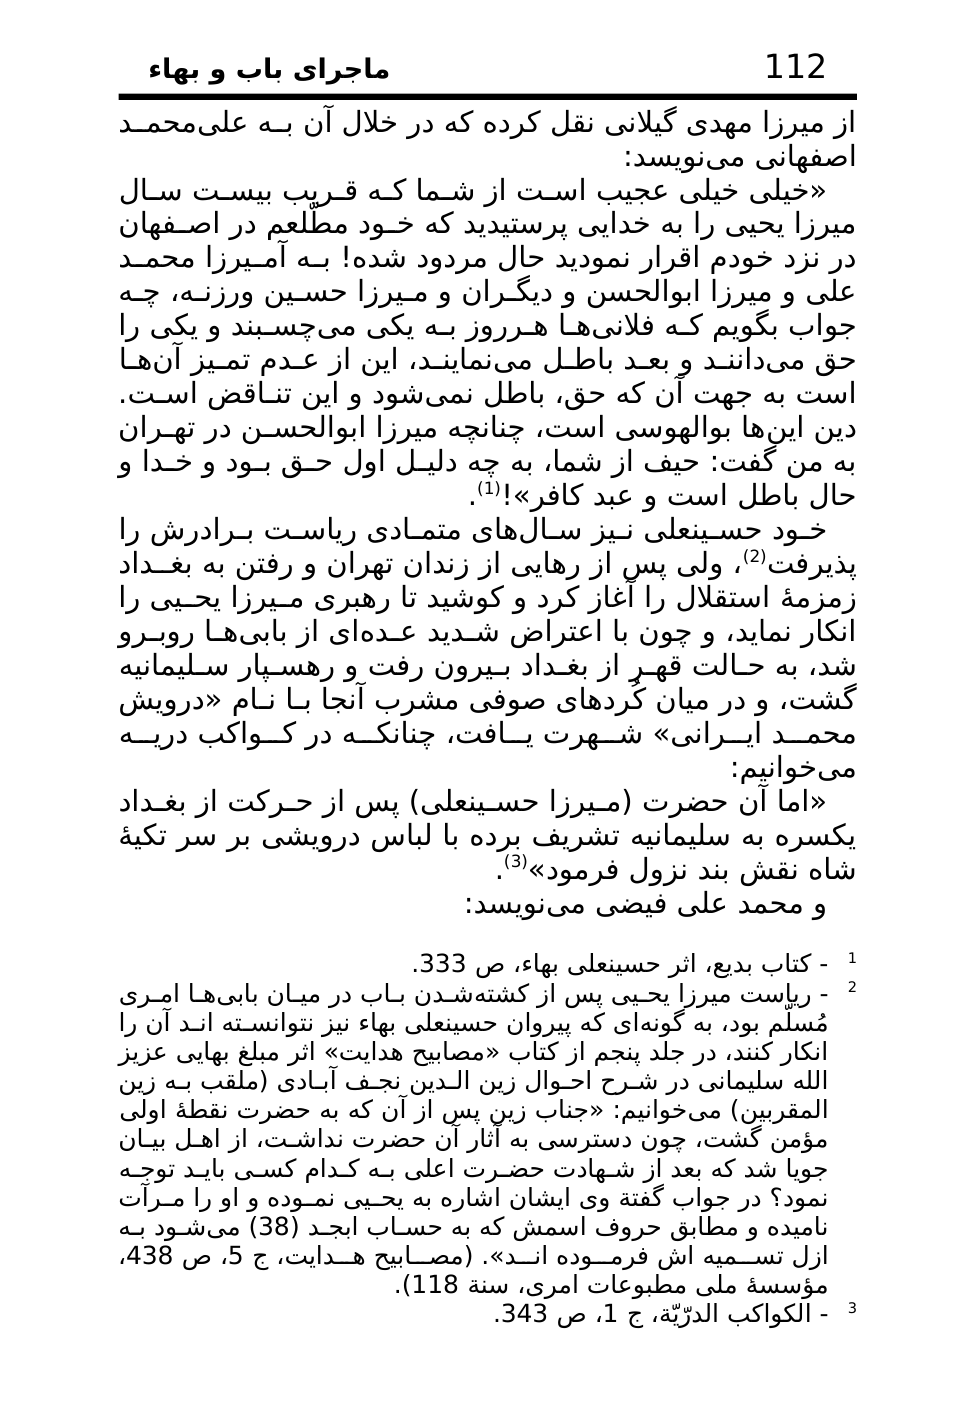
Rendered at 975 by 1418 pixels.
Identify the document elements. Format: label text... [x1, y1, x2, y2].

text خود حسینعلی نیز سال‌های متمادی ریاست برادرش را پذیرفت()، ولی پس از رهایی از زندان تهران و رفتن به بغداد زمزمۀ استقلال را آغاز کرد و کوشید تا رهبری میرزا یحیی را انکار نماید، و چون با اعتراض شدید عده‌ای از بابی‌ها روبرو شد، به حالت قهر از بغداد بیرون رفت و رهسپار سلیمانیه گشت، و در میان کُردهای صوفی مشرب آنجا با نام «درویش محمد ایرانی» شهرت یافت، چنانکه در کواکب دریه می‌خوانیم: [118, 512, 857, 784]
text حسینعلی بهاء، برادری داشت به نام میرزا یحیی که بابی‌ها او را «صبح ازل» و «کلیمة علیا» و «حضرت ثمره» لقب داده بودند، این برادر از حسینعلی کوچکتر بود و برادر پدری او شمرده می‌شد، علی‌محمد باب به دلیل آیه‌بافی‌های میرزا یحیی (که از باب تقلید می‌کرد) او را از میان پیروان خود برگزید و میرزا یحیی را مأمور ساخت تا در آینده کتاب «بیان» را تکمیل کند(). از این رو، وی رساله‌ای به عنوان «متمم بیان» نگاشت که خواندن آن شیوۀ نگارش باب و اغلاط او را یادآور می‌شود. باری پیروان علی‌محمد پس از وی میرزا یحیی را به رهبری پذیرفتند و همچون خدای سبحان به پرستش او پرداختند! همانگونه که حسینعلی بهاء در کتاب «بدیع» نامه‌ای از میرزا مهدی گیلانی نقل کرده که در خلال آن به علی‌محمد اصفهانی می‌نویسد: [118, 105, 857, 173]
text و محمد علی فیضی می‌نویسد: [118, 886, 857, 920]
text «اما آن حضرت (میرزا حسینعلی) پس از حرکت از بغداد یکسره به سلیمانیه تشریف برده با لباس درویشی بر سر تکیۀ شاه نقش بند نزول فرمود»(). [118, 784, 857, 886]
text «خیلی خیلی عجیب است از شما که قریب بیست سال میرزا یحیی را به خدایی پرستیدید که خود مطّلعم در اصفهان در نزد خودم اقرار نمودید حال مردود شده! به آمیرزا محمد علی و میرزا ابوالحسن و دیگران و میرزا حسین ورزنه، چه جواب بگویم که فلانی‌ها هرروز به یکی می‌چسبند و یکی را حق می‌دانند و بعد باطل می‌نمایند، این از عدم تمیز آن‌ها است به جهت آن که حق، باطل نمی‌شود و این تناقض است. دین این‌ها بوالهوسی است، چنانچه میرزا ابوالحسن در تهران به من گفت: حیف از شما، به چه دلیل اول حق بود و خدا و حال باطل است و عبد کافر»!(). [118, 173, 857, 512]
